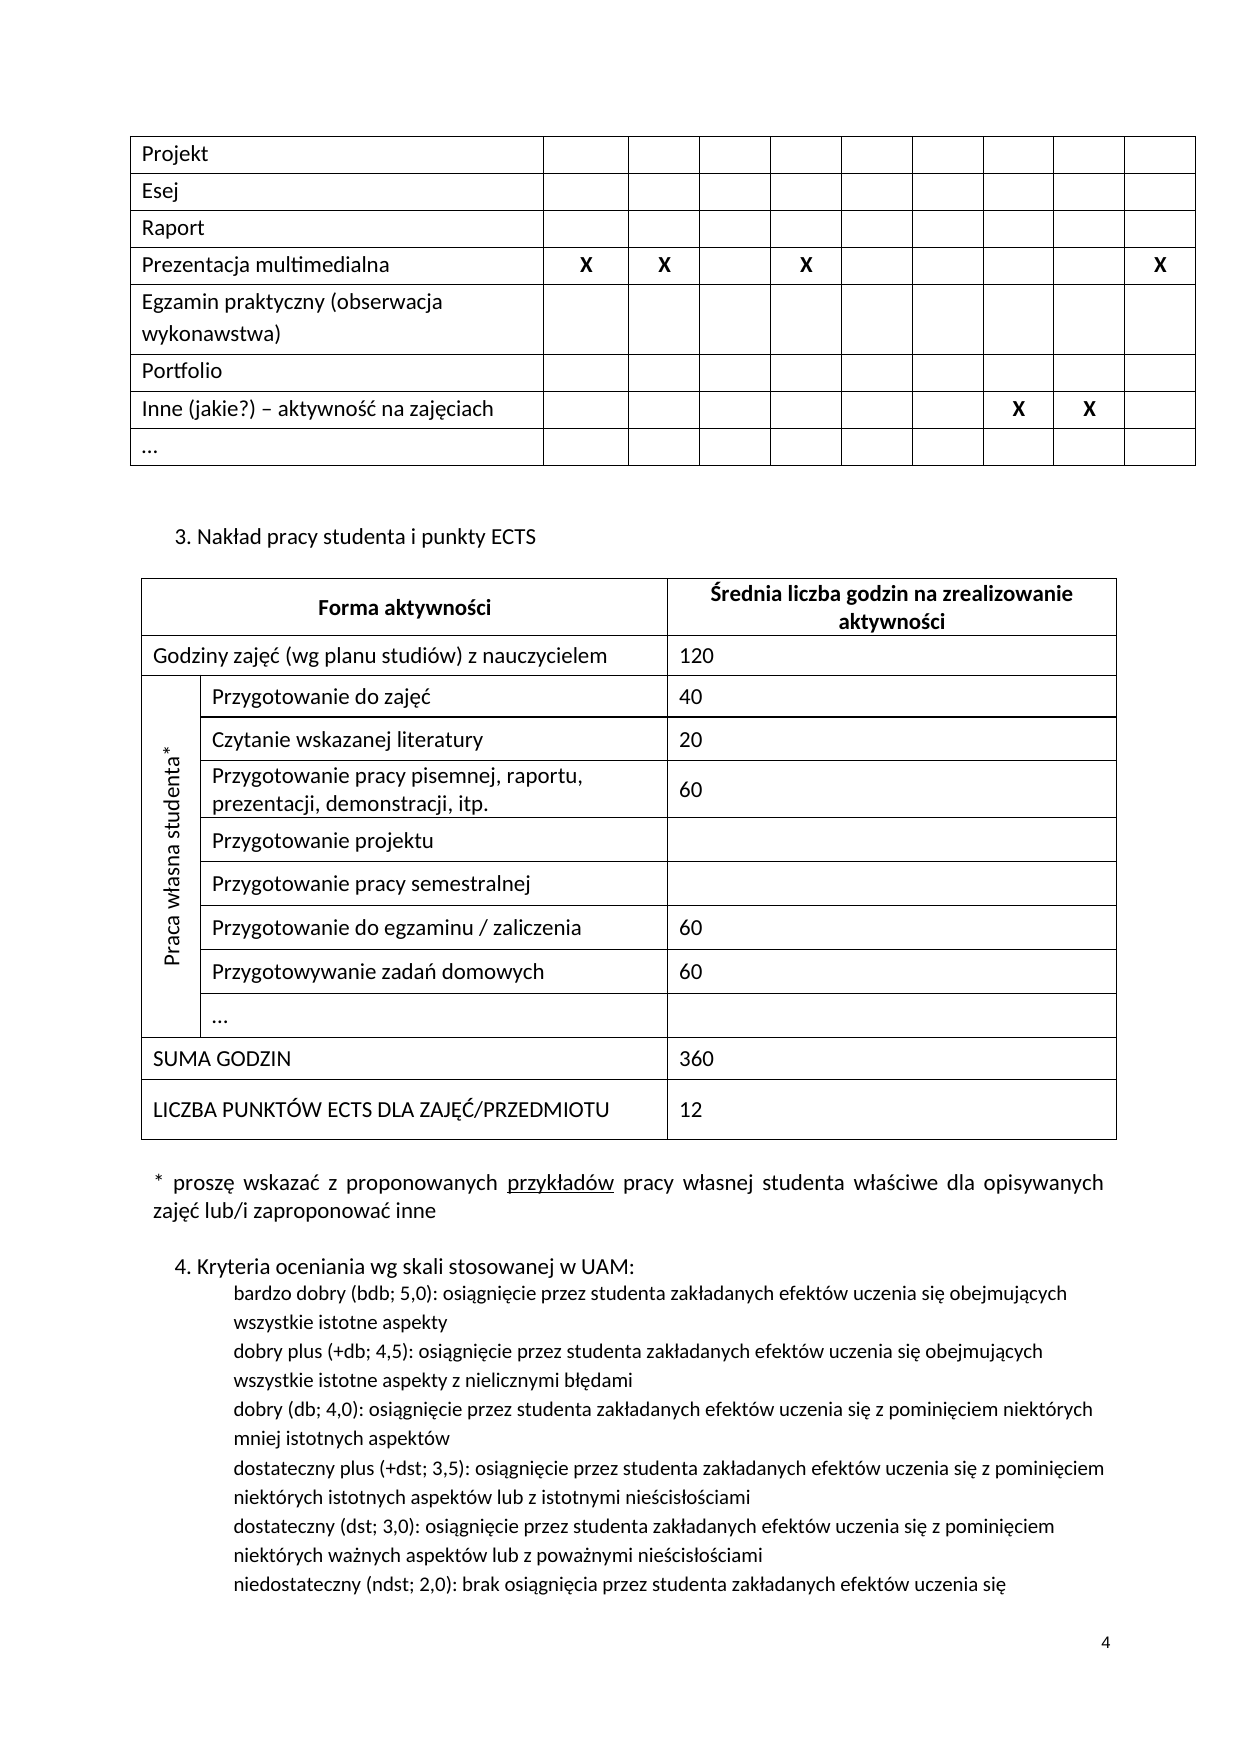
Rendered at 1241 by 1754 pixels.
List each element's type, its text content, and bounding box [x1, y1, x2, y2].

table_cell * proszę wskazać z proponowanych przykładów pracy własnej studenta właściwe dla opisywanych zajęć lub/i zaproponować inne [142, 1140, 1116, 1252]
table_cell [984, 174, 1053, 210]
table_cell [700, 137, 770, 173]
table_cell 60 [668, 906, 1116, 949]
table_cell [1125, 211, 1195, 247]
table_cell [629, 137, 699, 173]
table_cell [1125, 285, 1195, 353]
table_cell Przygotowywanie zadań domowych [201, 950, 667, 993]
table_header Średnia liczba godzin na zrealizowanie aktywności [668, 579, 1116, 635]
list 4. Kryteria oceniania wg skali stosowanej w UAM: [174, 1252, 1110, 1280]
table_cell [984, 355, 1053, 391]
table_cell [842, 392, 912, 428]
table_cell [842, 429, 912, 465]
table_cell [842, 285, 912, 353]
table_cell [771, 285, 841, 353]
table_cell [544, 429, 628, 465]
table_cell [913, 248, 983, 284]
table_cell [842, 174, 912, 210]
table_cell [913, 211, 983, 247]
table_cell [984, 248, 1053, 284]
table_cell X [771, 248, 841, 284]
table_cell Praca własna studenta* [142, 676, 200, 1037]
table_cell [771, 137, 841, 173]
table_cell [1125, 355, 1195, 391]
table_cell Projekt [131, 137, 543, 173]
table_cell [700, 248, 770, 284]
table_cell [1125, 429, 1195, 465]
text 3. Nakład pracy studenta i punkty ECTS [174, 522, 1110, 550]
table_cell X [1054, 392, 1124, 428]
table_cell 360 [668, 1038, 1116, 1079]
table_cell [700, 174, 770, 210]
table_cell X [984, 392, 1053, 428]
table_cell [700, 285, 770, 353]
table_cell [544, 285, 628, 353]
table_cell [668, 818, 1116, 861]
table_cell Raport [131, 211, 543, 247]
table_cell [544, 355, 628, 391]
table_cell [771, 429, 841, 465]
table_cell [1125, 392, 1195, 428]
table_cell [700, 355, 770, 391]
table_cell [544, 137, 628, 173]
table_cell [700, 429, 770, 465]
table_cell [1054, 174, 1124, 210]
table_cell [771, 355, 841, 391]
table_cell [1054, 137, 1124, 173]
table_cell [1125, 174, 1195, 210]
table_cell SUMA GODZIN [142, 1038, 667, 1079]
table_cell 40 [668, 676, 1116, 716]
table_cell [984, 137, 1053, 173]
table_cell [913, 392, 983, 428]
table_header Forma aktywności [142, 579, 667, 635]
table_cell [629, 211, 699, 247]
table_cell [913, 137, 983, 173]
table_cell [842, 211, 912, 247]
table_cell X [1125, 248, 1195, 284]
table_cell Godziny zajęć (wg planu studiów) z nauczycielem [142, 636, 667, 674]
table_cell Egzamin praktyczny (obserwacja wykonawstwa) [131, 285, 543, 353]
table_cell Przygotowanie pracy pisemnej, raportu, prezentacji, demonstracji, itp. [201, 761, 667, 817]
table_cell [544, 174, 628, 210]
table_cell Esej [131, 174, 543, 210]
table_cell [629, 355, 699, 391]
table_cell [771, 174, 841, 210]
table_cell Przygotowanie projektu [201, 818, 667, 861]
table_cell [842, 355, 912, 391]
table_cell [913, 285, 983, 353]
table_cell [700, 211, 770, 247]
table_cell X [629, 248, 699, 284]
table_cell Przygotowanie do zajęć [201, 676, 667, 716]
table_cell [984, 211, 1053, 247]
table_cell [842, 248, 912, 284]
table_cell Czytanie wskazanej literatury [201, 718, 667, 760]
table_cell 60 [668, 950, 1116, 993]
table_cell [1054, 211, 1124, 247]
table_cell [913, 429, 983, 465]
table_cell [700, 392, 770, 428]
table_cell [1125, 137, 1195, 173]
table_cell [984, 429, 1053, 465]
table_cell [913, 355, 983, 391]
table_cell [1054, 285, 1124, 353]
table_cell LICZBA PUNKTÓW ECTS DLA ZAJĘĆ/PRZEDMIOTU [142, 1080, 667, 1139]
table_cell X [544, 248, 628, 284]
table_cell Przygotowanie do egzaminu / zaliczenia [201, 906, 667, 949]
table_cell [771, 392, 841, 428]
table_cell [629, 285, 699, 353]
table_cell [913, 174, 983, 210]
table_cell [668, 994, 1116, 1037]
table_cell Portfolio [131, 355, 543, 391]
table_cell [984, 285, 1053, 353]
text bardzo dobry (bdb; 5,0): osiągnięcie przez studenta zakładanych efektów uczenia się obejmujących wszystkie istotne aspekty dobry plus (+db; 4,5): osiągnięcie przez studenta zakładanych efektów uczenia się obejmujących wszystkie istotne aspekty z nielicznymi błędami dobry (db; 4,0): osiągnięcie przez studenta zakładanych efektów uczenia się z pominięciem niektórych mniej istotnych aspektów dostateczny plus (+dst; 3,5): osiągnięcie przez studenta zakładanych efektów uczenia się z pominięciem niektórych istotnych aspektów lub z istotnymi nieścisłościami dostateczny (dst; 3,0): osiągnięcie przez studenta zakładanych efektów uczenia się z pominięciem niektórych ważnych aspektów lub z poważnymi nieścisłościami niedostateczny (ndst; 2,0): brak osiągnięcia przez studenta zakładanych efektów uczenia się [233, 1280, 1110, 1597]
table_cell … [201, 994, 667, 1037]
table_cell [629, 429, 699, 465]
table_cell [842, 137, 912, 173]
table_cell [629, 174, 699, 210]
table_cell [668, 862, 1116, 905]
table_cell [629, 392, 699, 428]
table_cell Przygotowanie pracy semestralnej [201, 862, 667, 905]
table_cell [544, 392, 628, 428]
table_cell [771, 211, 841, 247]
table_cell 60 [668, 761, 1116, 817]
table_cell … [131, 429, 543, 465]
table_cell [1054, 248, 1124, 284]
table_cell 12 [668, 1080, 1116, 1139]
table_cell Prezentacja multimedialna [131, 248, 543, 284]
table_cell [1054, 429, 1124, 465]
table_cell [544, 211, 628, 247]
table_cell Inne (jakie?) – aktywność na zajęciach [131, 392, 543, 428]
table_cell 120 [668, 636, 1116, 674]
table_cell 20 [668, 718, 1116, 760]
table_cell [1054, 355, 1124, 391]
